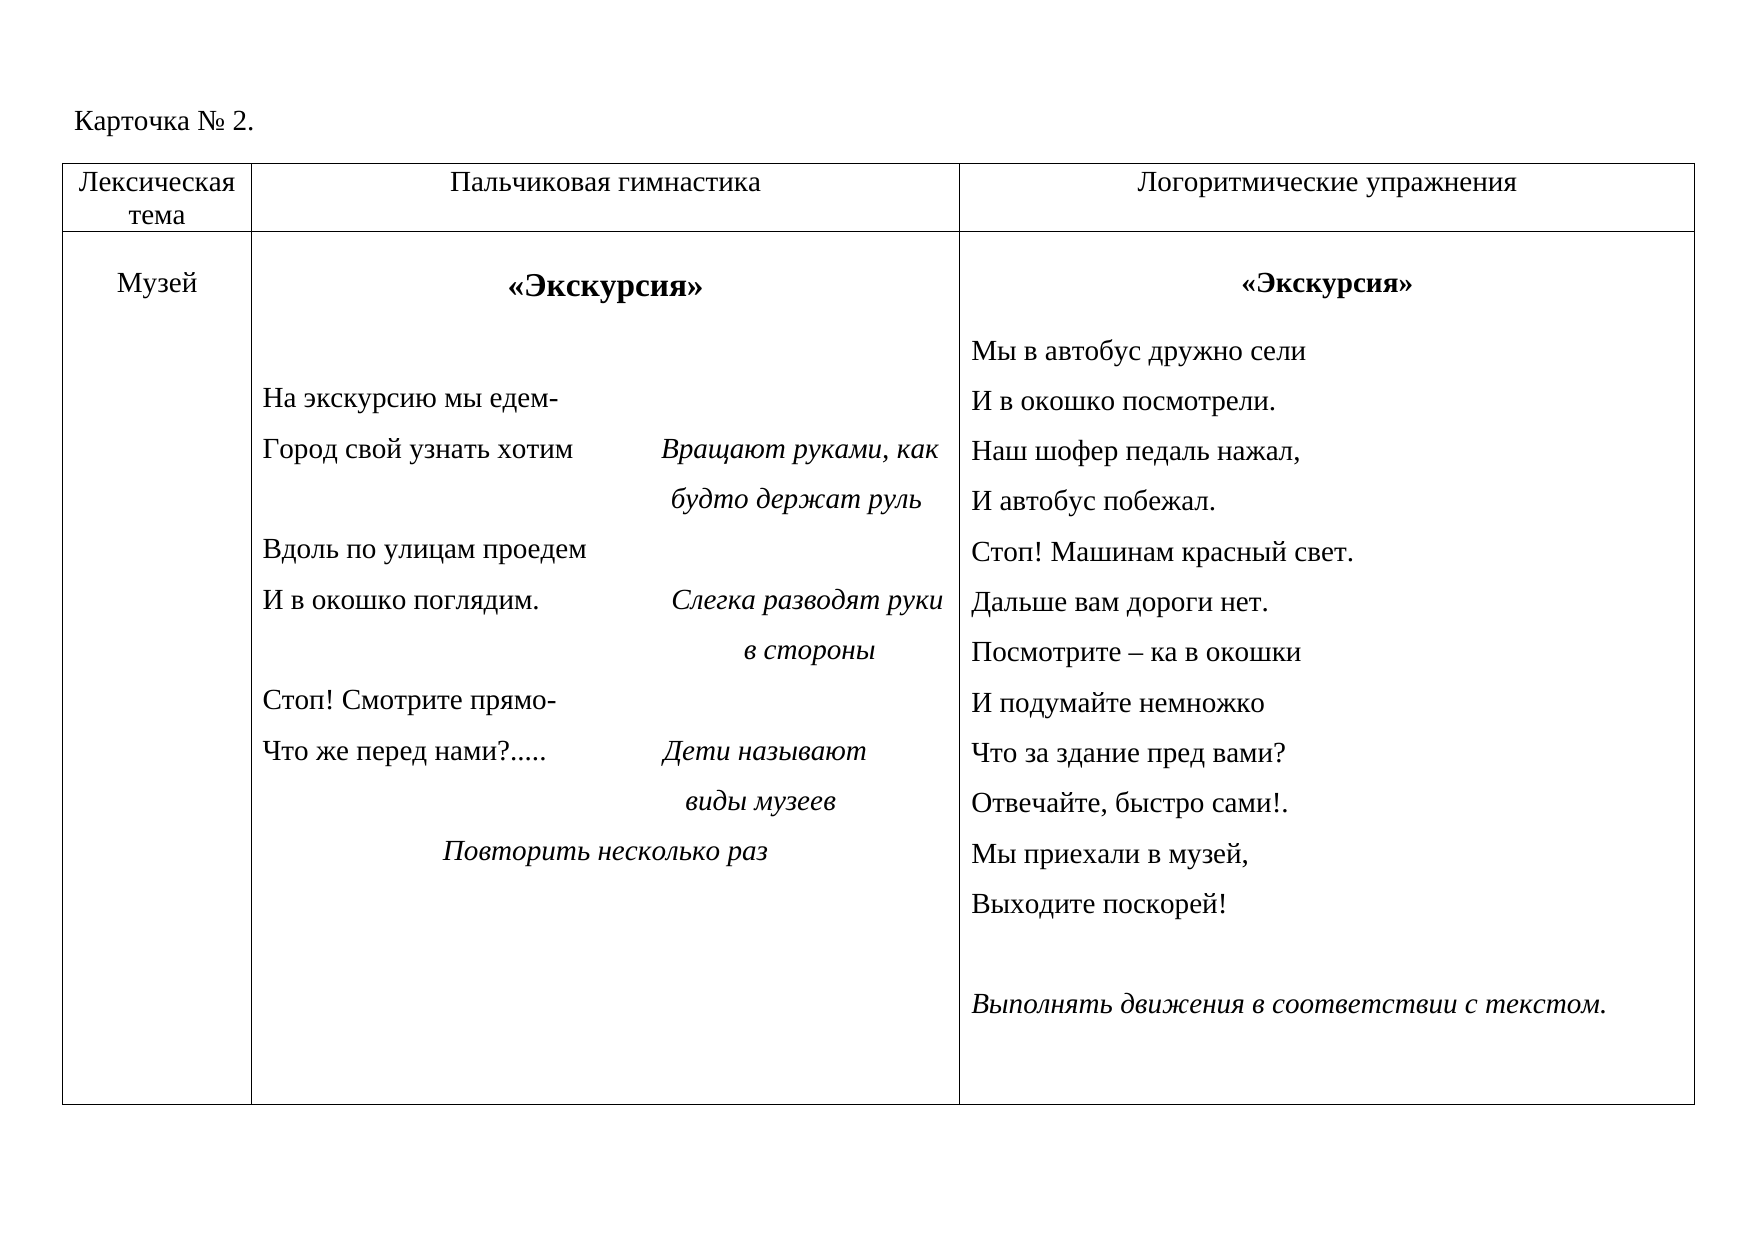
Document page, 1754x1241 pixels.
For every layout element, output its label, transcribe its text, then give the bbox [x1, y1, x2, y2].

table_cell «Экскурсия» На экскурсию мы едем- Город свой узнать хотим Вращают руками, как будто держат руль Вдоль по улицам проедем И в окошко поглядим. Слегка разводят руки в стороны Стоп! Смотрите прямо- Что же перед нами?..... Дети называют виды музеев Повторить несколько раз [252, 232, 959, 1104]
table_header Лексическая тема [63, 164, 251, 231]
table_cell Музей [63, 232, 251, 1104]
table_cell «Экскурсия» Мы в автобус дружно сели И в окошко посмотрели. Наш шофер педаль нажал, И автобус побежал. Стоп! Машинам красный свет. Дальше вам дороги нет. Посмотрите – ка в окошки И подумайте немножко Что за здание пред вами? Отвечайте, быстро сами!. Мы приехали в музей, Выходите поскорей! Выполнять движения в соответствии с текстом. [960, 232, 1694, 1104]
table_header Логоритмические упражнения [960, 164, 1694, 231]
text Карточка № 2. [74, 103, 1683, 137]
table_header Пальчиковая гимнастика [252, 164, 959, 231]
